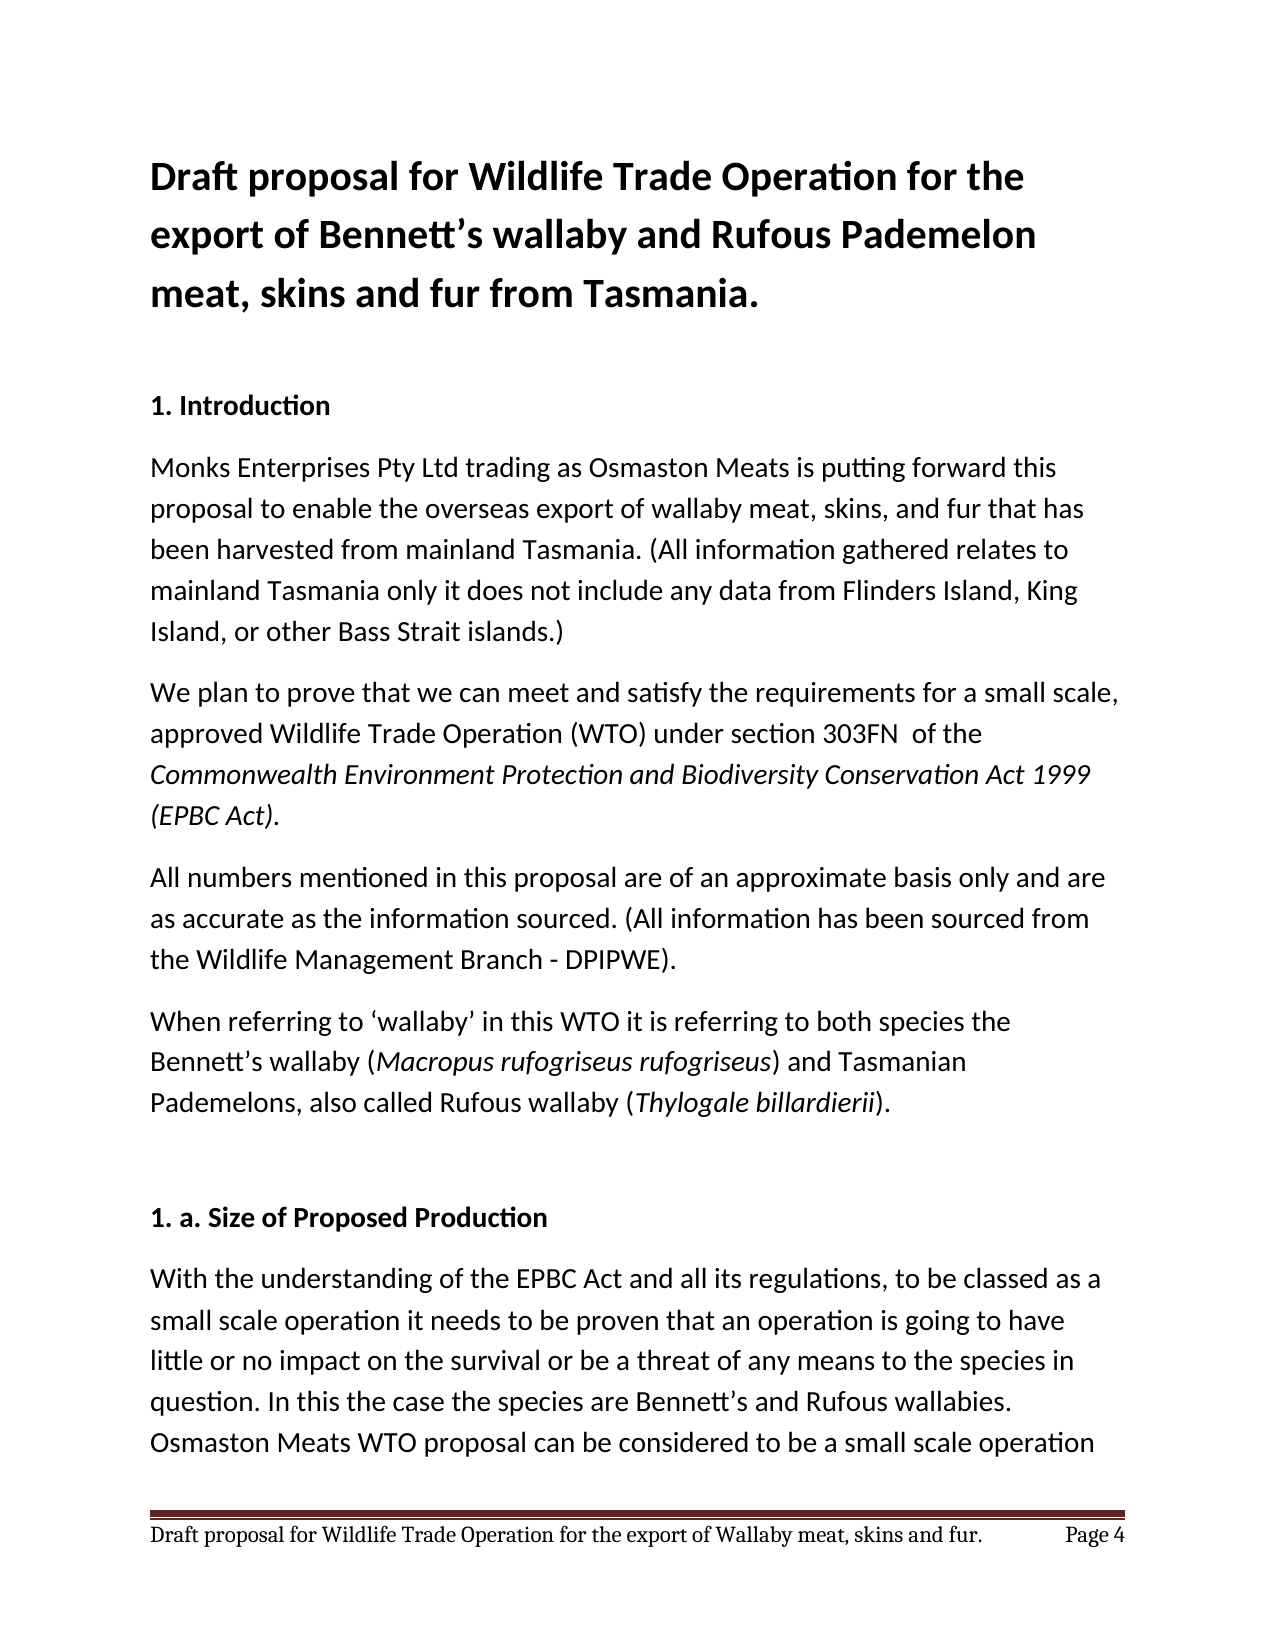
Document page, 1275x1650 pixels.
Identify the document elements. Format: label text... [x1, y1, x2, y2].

text When referring to ‘wallaby’ in this WTO it is referring to both species the Bennett’s wallaby (Macropus rufogriseus rufogriseus) and Tasmanian Pademelons, also called Rufous wallaby (Thylogale billardierii). [150, 1003, 1125, 1120]
text 1. a. Size of Proposed Production [150, 1199, 1125, 1234]
text Monks Enterprises Pty Ltd trading as Osmaston Meats is putting forward this proposal to enable the overseas export of wallaby meat, skins, and fur that has been harvested from mainland Tasmania. (All information gathered relates to mainland Tasmania only it does not include any data from Flinders Island, King Island, or other Bass Strait islands.) [150, 449, 1125, 648]
text Draft proposal for Wildlife Trade Operation for the export of Bennett’s wallaby and Rufous Pademelon meat, skins and fur from Tasmania. [150, 150, 1125, 318]
text 1. Introduction [150, 387, 1125, 423]
text All numbers mentioned in this proposal are of an approximate basis only and are as accurate as the information sourced. (All information has been sourced from the Wildlife Management Branch - DPIPWE). [150, 859, 1125, 976]
text We plan to prove that we can meet and satisfy the requirements for a small scale, approved Wildlife Trade Operation (WTO) under section 303FN of the Commonwealth Environment Protection and Biodiversity Conservation Act 1999 (EPBC Act). [150, 674, 1125, 833]
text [150, 1261, 1125, 1460]
